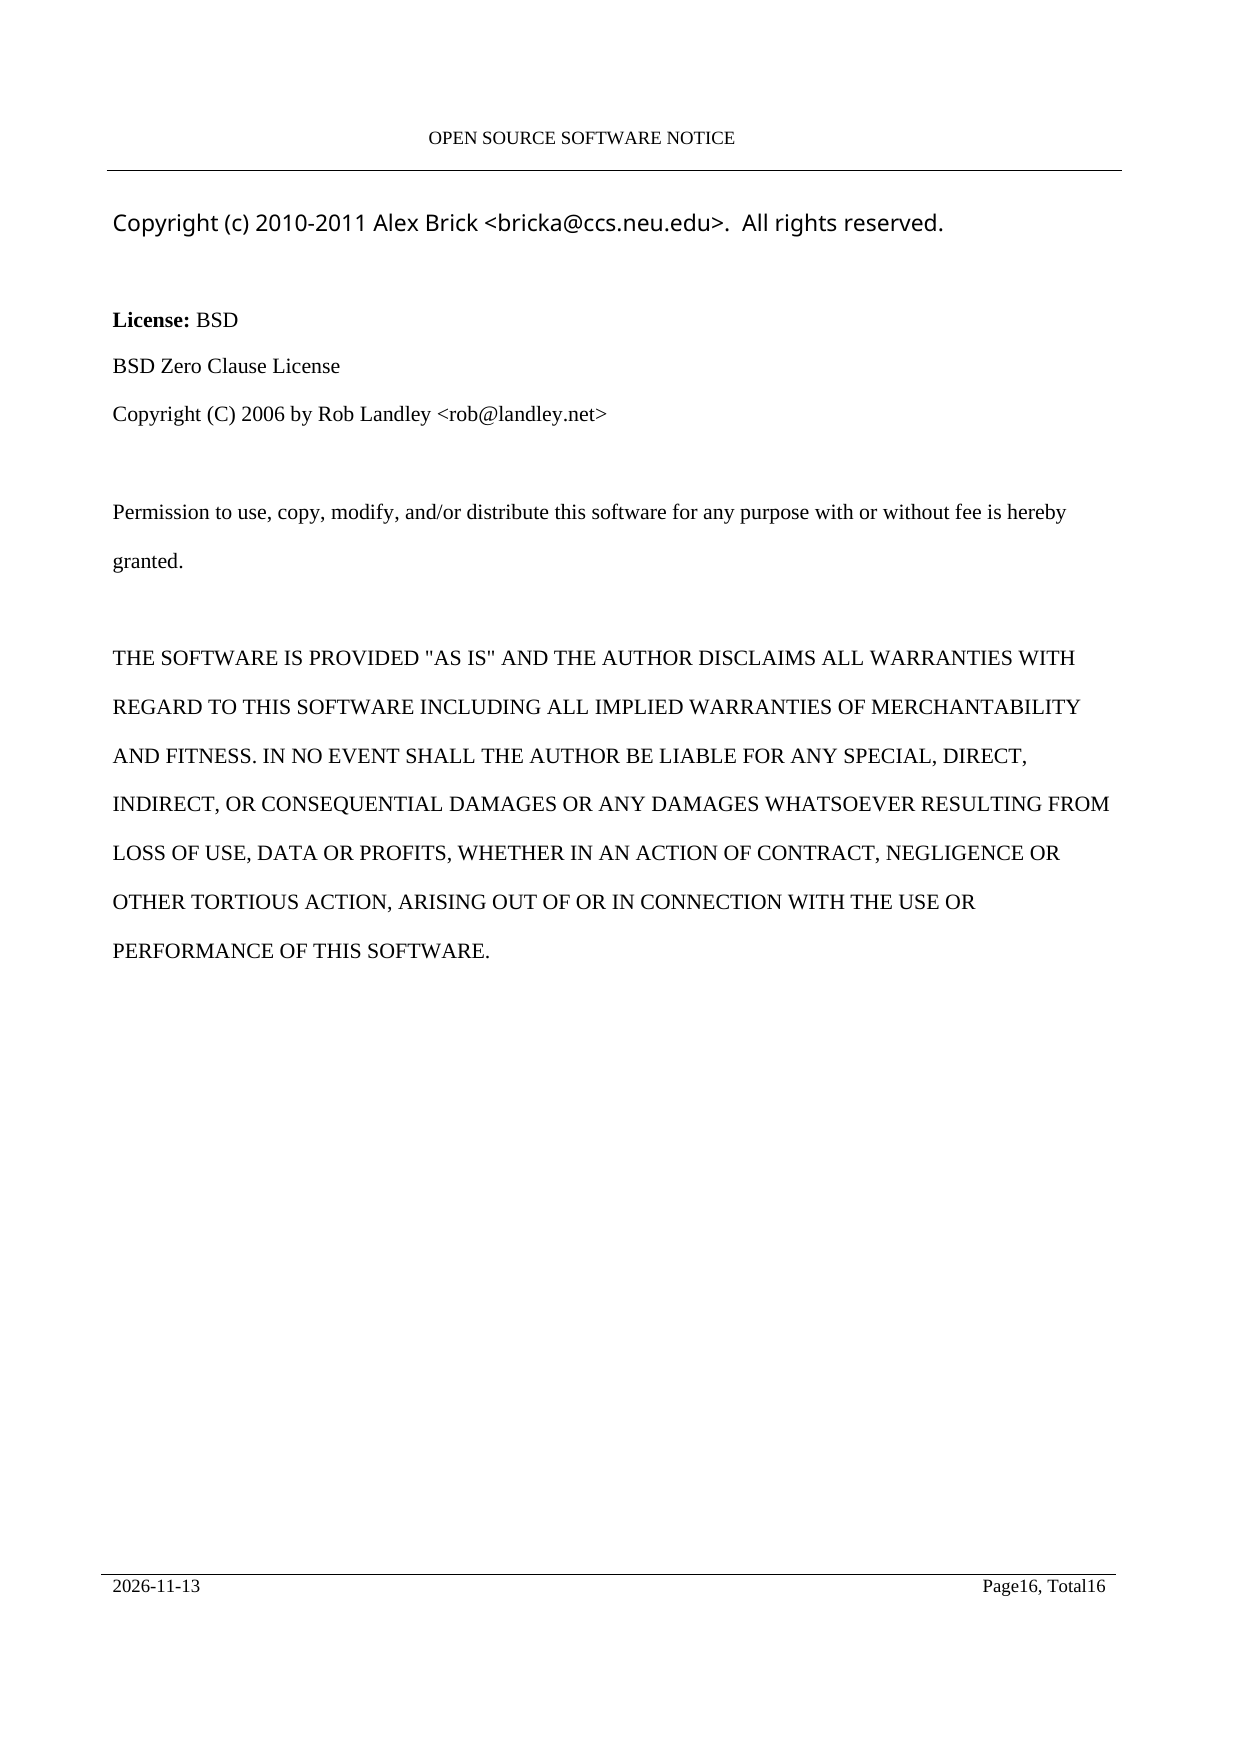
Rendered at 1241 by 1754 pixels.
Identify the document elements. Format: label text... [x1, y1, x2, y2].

text BSD Zero Clause License Copyright (C) 2006 by Rob Landley <rob@landley.net> Permission to use, copy, modify, and/or distribute this software for any purpose with or without fee is hereby granted. THE SOFTWARE IS PROVIDED "AS IS" AND THE AUTHOR DISCLAIMS ALL WARRANTIES WITH REGARD TO THIS SOFTWARE INCLUDING ALL IMPLIED WARRANTIES OF MERCHANTABILITY AND FITNESS. IN NO EVENT SHALL THE AUTHOR BE LIABLE FOR ANY SPECIAL, DIRECT, INDIRECT, OR CONSEQUENTIAL DAMAGES OR ANY DAMAGES WHATSOEVER RESULTING FROM LOSS OF USE, DATA OR PROFITS, WHETHER IN AN ACTION OF CONTRACT, NEGLIGENCE OR OTHER TORTIOUS ACTION, ARISING OUT OF OR IN CONNECTION WITH THE USE OR PERFORMANCE OF THIS SOFTWARE. [112, 349, 1128, 1015]
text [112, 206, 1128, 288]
text License: BSD [112, 304, 1128, 336]
